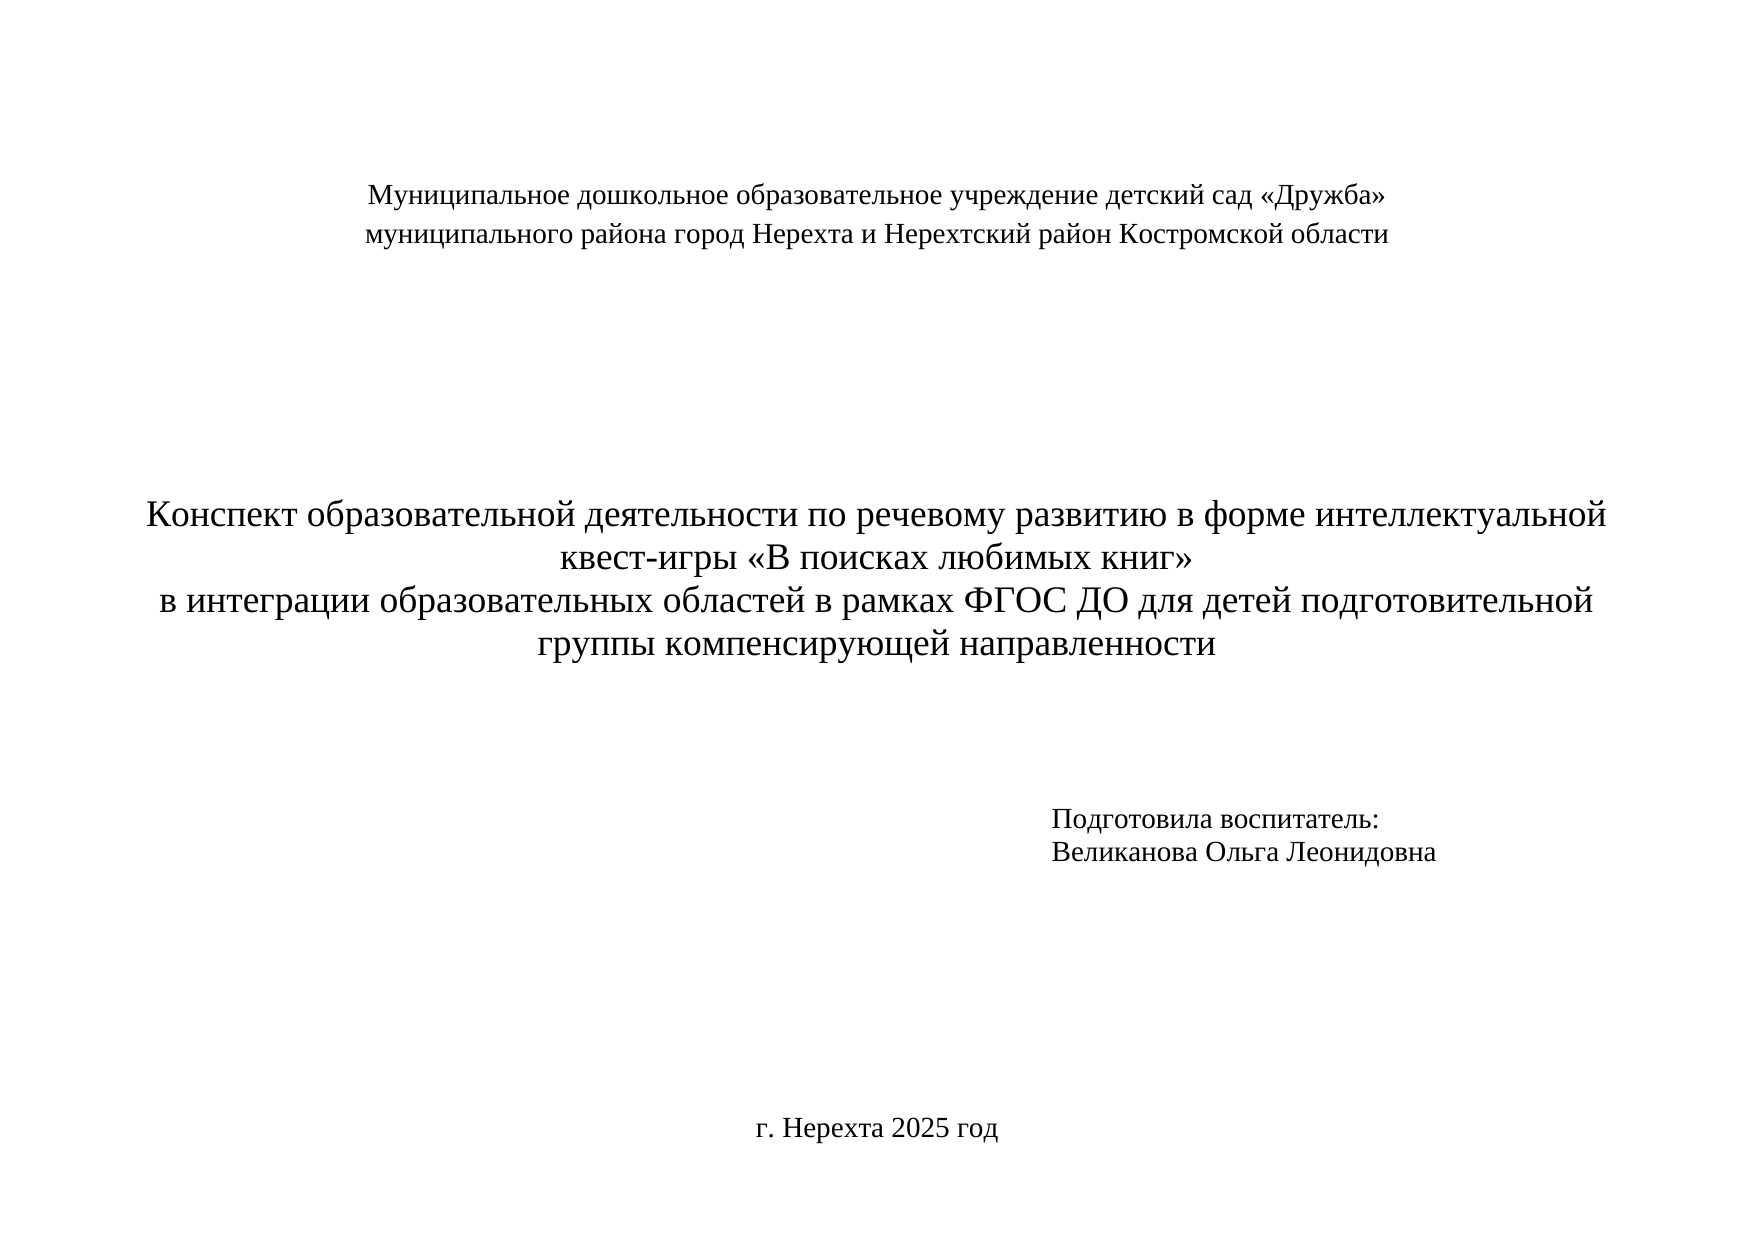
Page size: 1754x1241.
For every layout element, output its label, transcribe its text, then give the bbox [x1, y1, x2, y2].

text Великанова Ольга Леонидовна [118, 834, 1636, 868]
text Подготовила воспитатель: [118, 801, 1636, 834]
text г. Нерехта 2025 год [118, 1110, 1636, 1144]
text Муниципальное дошкольное образовательное учреждение детский сад «Дружба» [118, 177, 1636, 211]
text в интеграции образовательных областей в рамках ФГОС ДО для детей подготовительной группы компенсирующей направленности [118, 577, 1636, 663]
text муниципального района город Нерехта и Нерехтский район Костромской области [118, 216, 1636, 249]
text Конспект образовательной деятельности по речевому развитию в форме интеллектуальной квест-игры «В поисках любимых книг» [118, 491, 1636, 577]
